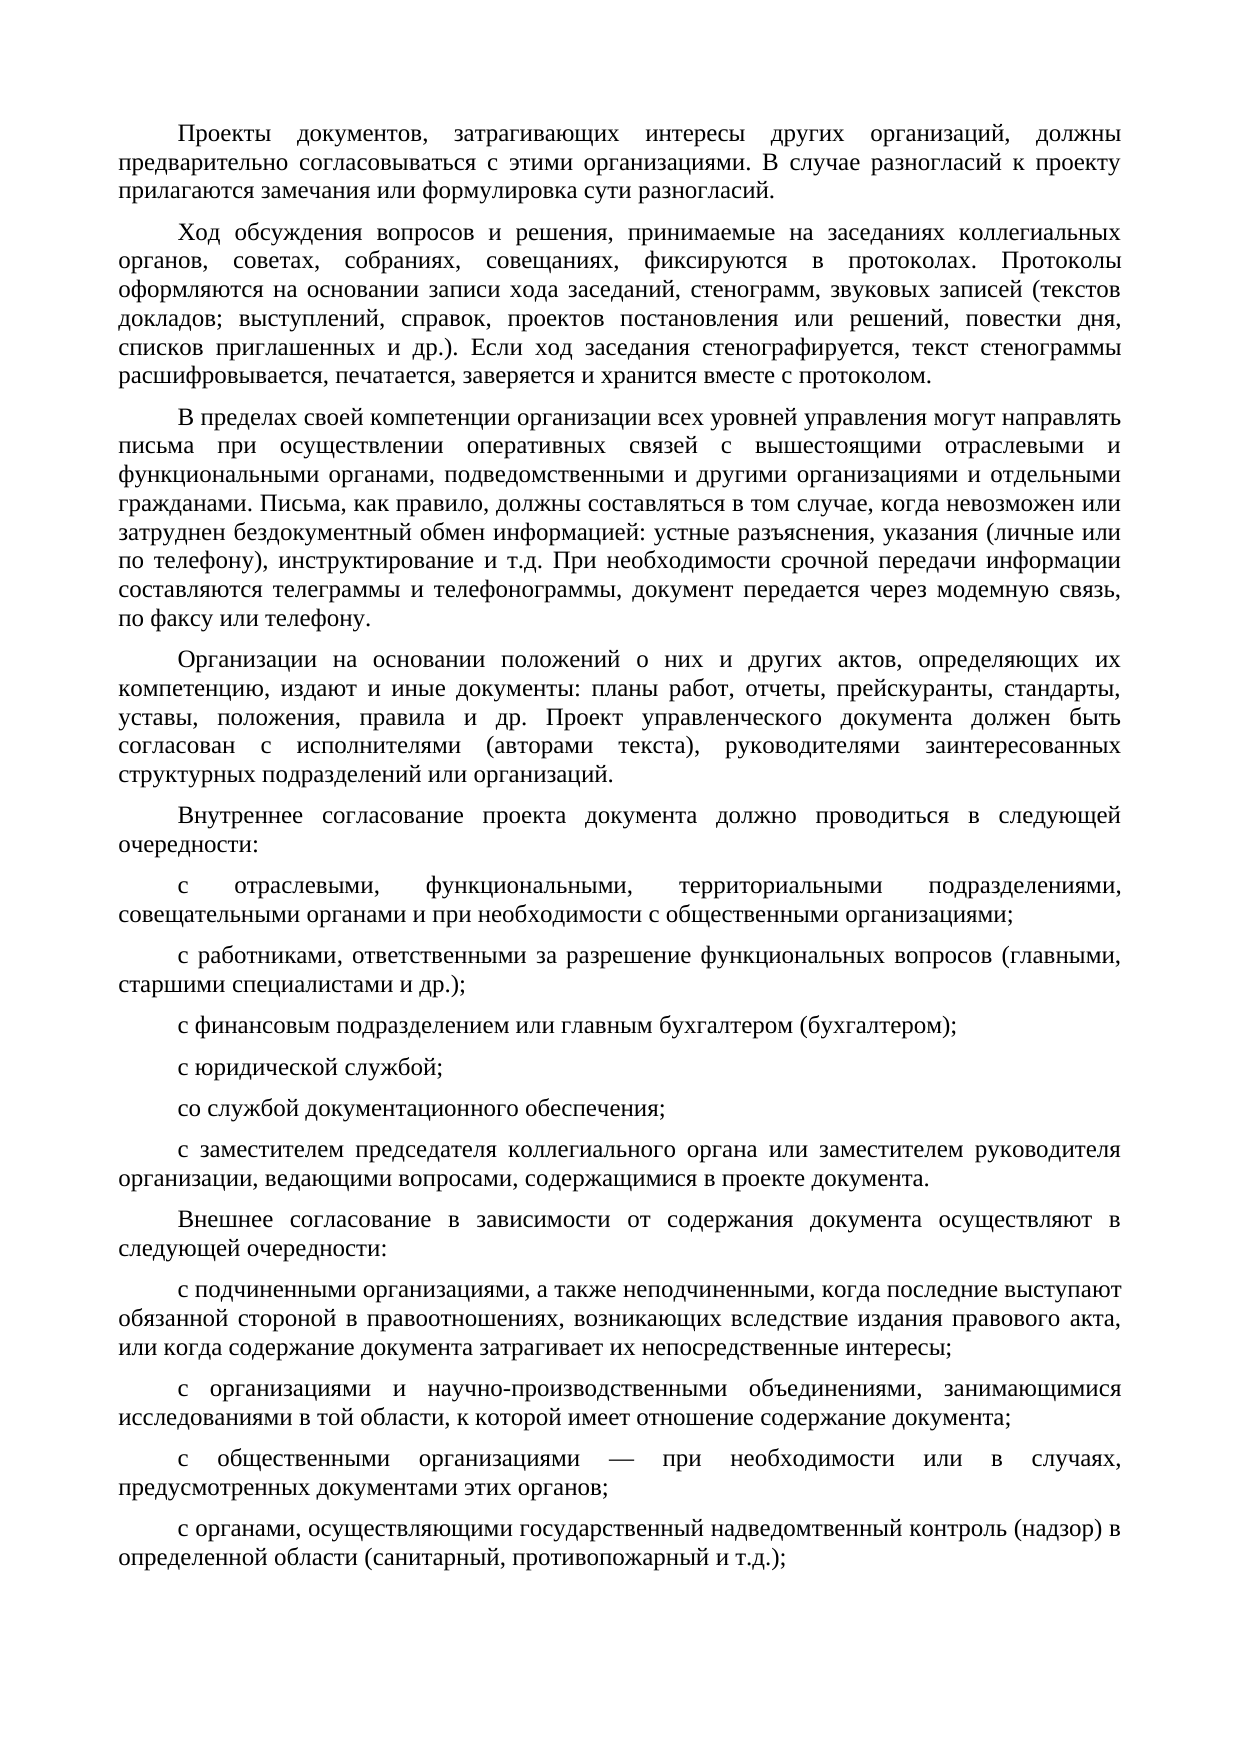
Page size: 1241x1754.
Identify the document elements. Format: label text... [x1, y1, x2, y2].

text со службой документационного обеспечения; [118, 1093, 1122, 1122]
text с подчиненными организациями, а также неподчиненными, когда последние выступают обязанной стороной в правоотношениях, возникающих вследствие издания правового акта, или когда содержание документа затрагивает их непосредственные интересы; [118, 1274, 1122, 1361]
text с работниками, ответственными за разрешение функциональных вопросов (главными, старшими специалистами и др.); [118, 941, 1122, 998]
text с финансовым подразделением или главным бухгалтером (бухгалтером); [118, 1011, 1122, 1039]
text Внешнее согласование в зависимости от содержания документа осуществляют в следующей очередности: [118, 1204, 1122, 1262]
text Ход обсуждения вопросов и решения, принимаемые на заседаниях коллегиальных органов, советах, собраниях, совещаниях, фиксируются в протоколах. Протоколы оформляются на основании записи хода заседаний, стенограмм, звуковых записей (текстов докладов; выступлений, справок, проектов постановления или решений, повестки дня, списков приглашенных и др.). Если ход заседания стенографируется, текст стенограммы расшифровывается, печатается, заверяется и хранится вместе с протоколом. [118, 217, 1122, 389]
text с отраслевыми, функциональными, территориальными подразделениями, совещательными органами и при необходимости с общественными организациями; [118, 871, 1122, 928]
text с заместителем председателя коллегиального органа или заместителем руководителя организации, ведающими вопросами, содержащимися в проекте документа. [118, 1134, 1122, 1192]
text с органами, осуществляющими государственный надведомтвенный контроль (надзор) в определенной области (санитарный, противопожарный и т.д.); [118, 1513, 1122, 1571]
text с общественными организациями — при необходимости или в случаях, предусмотренных документами этих органов; [118, 1443, 1122, 1501]
text Внутреннее согласование проекта документа должно проводиться в следующей очередности: [118, 801, 1122, 858]
text с юридической службой; [118, 1052, 1122, 1081]
text с организациями и научно-производственными объединениями, занимающимися исследованиями в той области, к которой имеет отношение содержание документа; [118, 1373, 1122, 1431]
text В пределах своей компетенции организации всех уровней управления могут направлять письма при осуществлении оперативных связей с вышестоящими отраслевыми и функциональными органами, подведомственными и другими организациями и отдельными гражданами. Письма, как правило, должны составляться в том случае, когда невозможен или затруднен бездокументный обмен информацией: устные разъяснения, указания (личные или по телефону), инструктирование и т.д. При необходимости срочной передачи информации составляются телеграммы и телефонограммы, документ передается через модемную связь, по факсу или телефону. [118, 402, 1122, 632]
text Проекты документов, затрагивающих интересы других организаций, должны предварительно согласовываться с этими организациями. В случае разногласий к проекту прилагаются замечания или формулировка сути разногласий. [118, 118, 1122, 204]
text Организации на основании положений о них и других актов, определяющих их компетенцию, издают и иные документы: планы работ, отчеты, прейскуранты, стандарты, уставы, положения, правила и др. Проект управленческого документа должен быть согласован с исполнителями (авторами текста), руководителями заинтересованных структурных подразделений или организаций. [118, 644, 1122, 788]
